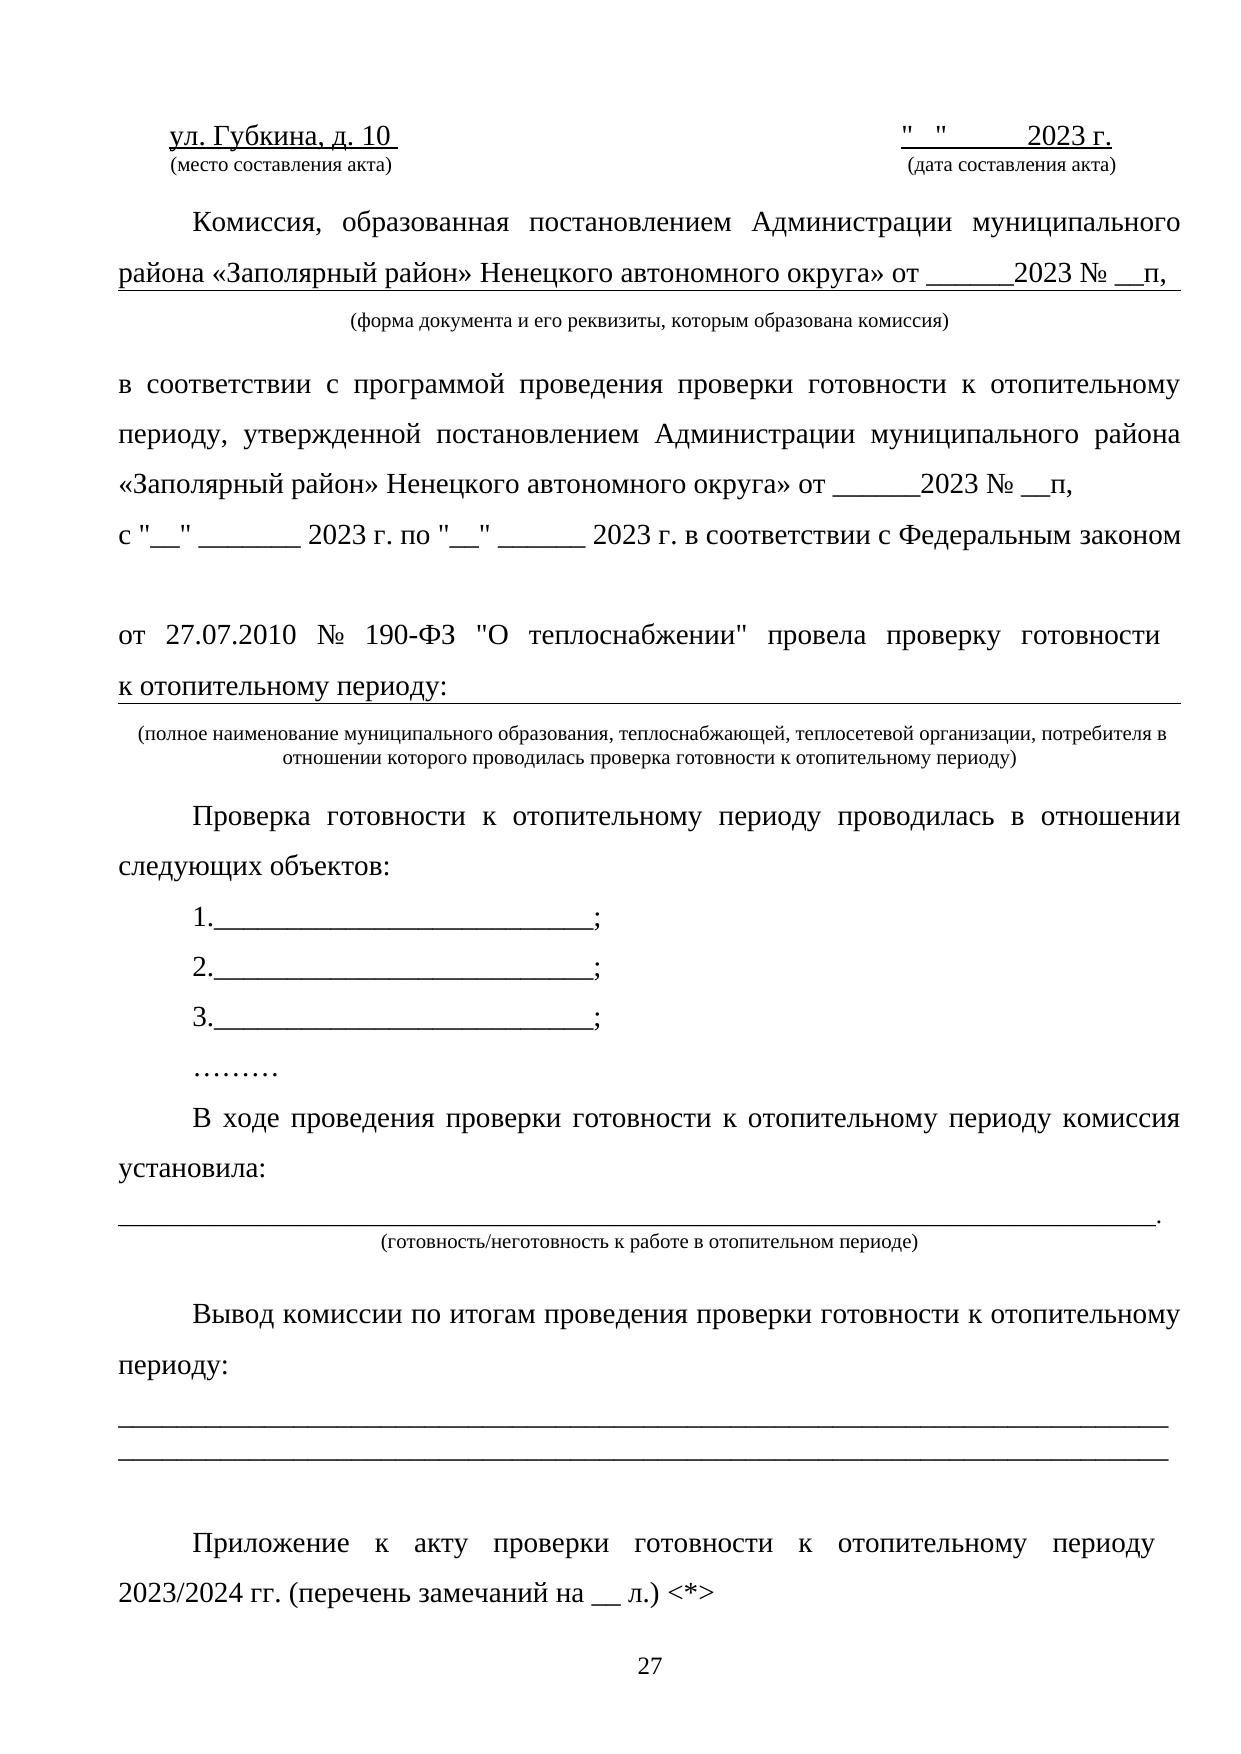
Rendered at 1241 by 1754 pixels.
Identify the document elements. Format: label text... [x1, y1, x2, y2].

text в соответствии с программой проведения проверки готовности к отопительному периоду, утвержденной постановлением Администрации муниципального района «Заполярный район» Ненецкого автономного округа» от ______2023 № __п, [118, 366, 1181, 500]
text (место составления акта) (дата составления акта) [118, 152, 1181, 176]
text ……… [118, 1049, 1181, 1083]
text 2.__________________________; [118, 949, 1181, 982]
text (готовность/неготовность к работе в отопительном периоде) [118, 1229, 1181, 1253]
text Комиссия, образованная постановлением Администрации муниципального района «Заполярный район» Ненецкого автономного округа» от ______2023 № __п, [118, 204, 1181, 290]
text Проверка готовности к отопительному периоду проводилась в отношении следующих объектов: [118, 798, 1181, 882]
text Вывод комиссии по итогам проведения проверки готовности к отопительному периоду: [118, 1296, 1181, 1380]
text В ходе проведения проверки готовности к отопительному периоду комиссия установила: [118, 1100, 1181, 1184]
text ул. Губкина, д. 10 " " 2023 г. [118, 118, 1181, 152]
text 1.__________________________; [118, 899, 1181, 932]
text Приложение к акту проверки готовности к отопительному периоду 2023/2024 гг. (перечень замечаний на __ л.) <*> [118, 1525, 1181, 1609]
text ________________________________________________________________________________________________________________________________________________ [118, 1397, 1181, 1464]
text (полное наименование муниципального образования, теплоснабжающей, теплосетевой организации, потребителя в отношении которого проводилась проверка готовности к отопительному периоду) [118, 721, 1181, 769]
text 3.__________________________; [118, 999, 1181, 1033]
text ___________________________________________________________________________________. [118, 1201, 1181, 1229]
text (форма документа и его реквизиты, которым образована комиссия) [118, 308, 1181, 332]
text с "__" _______ 2023 г. по "__" ______ 2023 г. в соответствии с Федеральным законом от 27.07.2010 № 190-ФЗ "О теплоснабжении" провела проверку готовности к отопительному периоду: [118, 517, 1181, 703]
